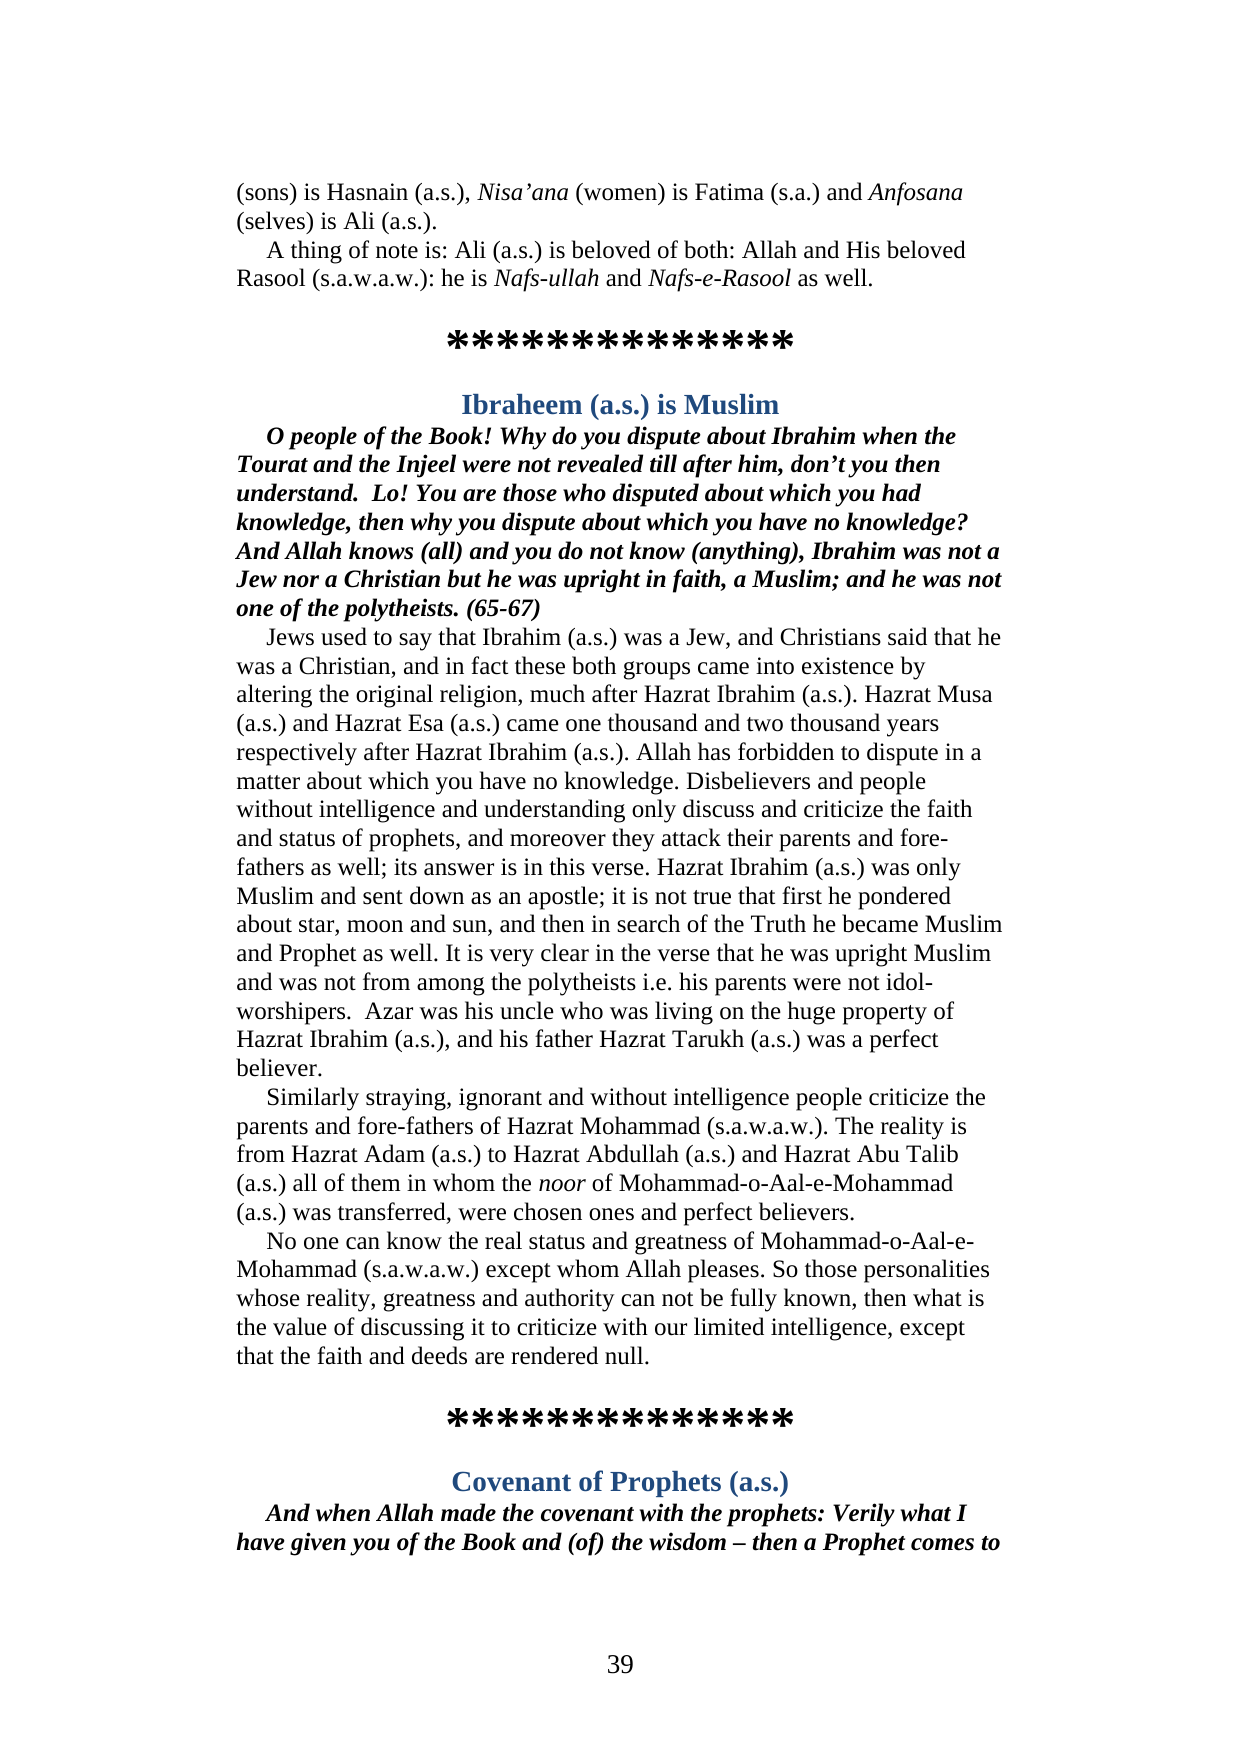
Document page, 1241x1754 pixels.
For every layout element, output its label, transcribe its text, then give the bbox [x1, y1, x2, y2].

text Similarly straying, ignorant and without intelligence people criticize the parents and fore-fathers of Hazrat Mohammad (s.a.w.a.w.). The reality is from Hazrat Adam (a.s.) to Hazrat Abdullah (a.s.) and Hazrat Abu Talib (a.s.) all of them in whom the noor of Mohammad-o-Aal-e-Mohammad (a.s.) was transferred, were chosen ones and perfect believers. [236, 1082, 1004, 1226]
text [236, 1498, 1004, 1556]
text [236, 177, 1004, 235]
text ************** [236, 1394, 1004, 1452]
text A thing of note is: Ali (a.s.) is beloved of both: Allah and His beloved Rasool (s.a.w.a.w.): he is Nafs-ullah and Nafs-e-Rasool as well. [236, 235, 1004, 292]
text Jews used to say that Ibrahim (a.s.) was a Jew, and Christians said that he was a Christian, and in fact these both groups came into existence by altering the original religion, much after Hazrat Ibrahim (a.s.). Hazrat Musa (a.s.) and Hazrat Esa (a.s.) came one thousand and two thousand years respectively after Hazrat Ibrahim (a.s.). Allah has forbidden to dispute in a matter about which you have no knowledge. Disbelievers and people without intelligence and understanding only discuss and criticize the faith and status of prophets, and moreover they attack their parents and fore-fathers as well; its answer is in this verse. Hazrat Ibrahim (a.s.) was only Muslim and sent down as an apostle; it is not true that first he pondered about star, moon and sun, and then in search of the Truth he became Muslim and Prophet as well. It is very clear in the verse that he was upright Muslim and was not from among the polytheists i.e. his parents were not idol-worshipers. Azar was his uncle who was living on the huge property of Hazrat Ibrahim (a.s.), and his father Hazrat Tarukh (a.s.) was a perfect believer. [236, 622, 1004, 1082]
text No one can know the real status and greatness of Mohammad-o-Aal-e-Mohammad (s.a.w.a.w.) except whom Allah pleases. So those personalities whose reality, greatness and authority can not be fully known, then what is the value of discussing it to criticize with our limited intelligence, except that the faith and deeds are rendered null. [236, 1226, 1004, 1369]
text O people of the Book! Why do you dispute about Ibrahim when the Tourat and the Injeel were not revealed till after him, don’t you then understand. Lo! You are those who disputed about which you had knowledge, then why you dispute about which you have no knowledge? And Allah knows (all) and you do not know (anything), Ibrahim was not a Jew nor a Christian but he was upright in faith, a Muslim; and he was not one of the polytheists. (65-67) [236, 421, 1004, 622]
subtitle Ibraheem (a.s.) is Muslim [236, 387, 1004, 421]
text ************** [236, 317, 1004, 375]
subtitle Covenant of Prophets (a.s.) [236, 1464, 1004, 1498]
